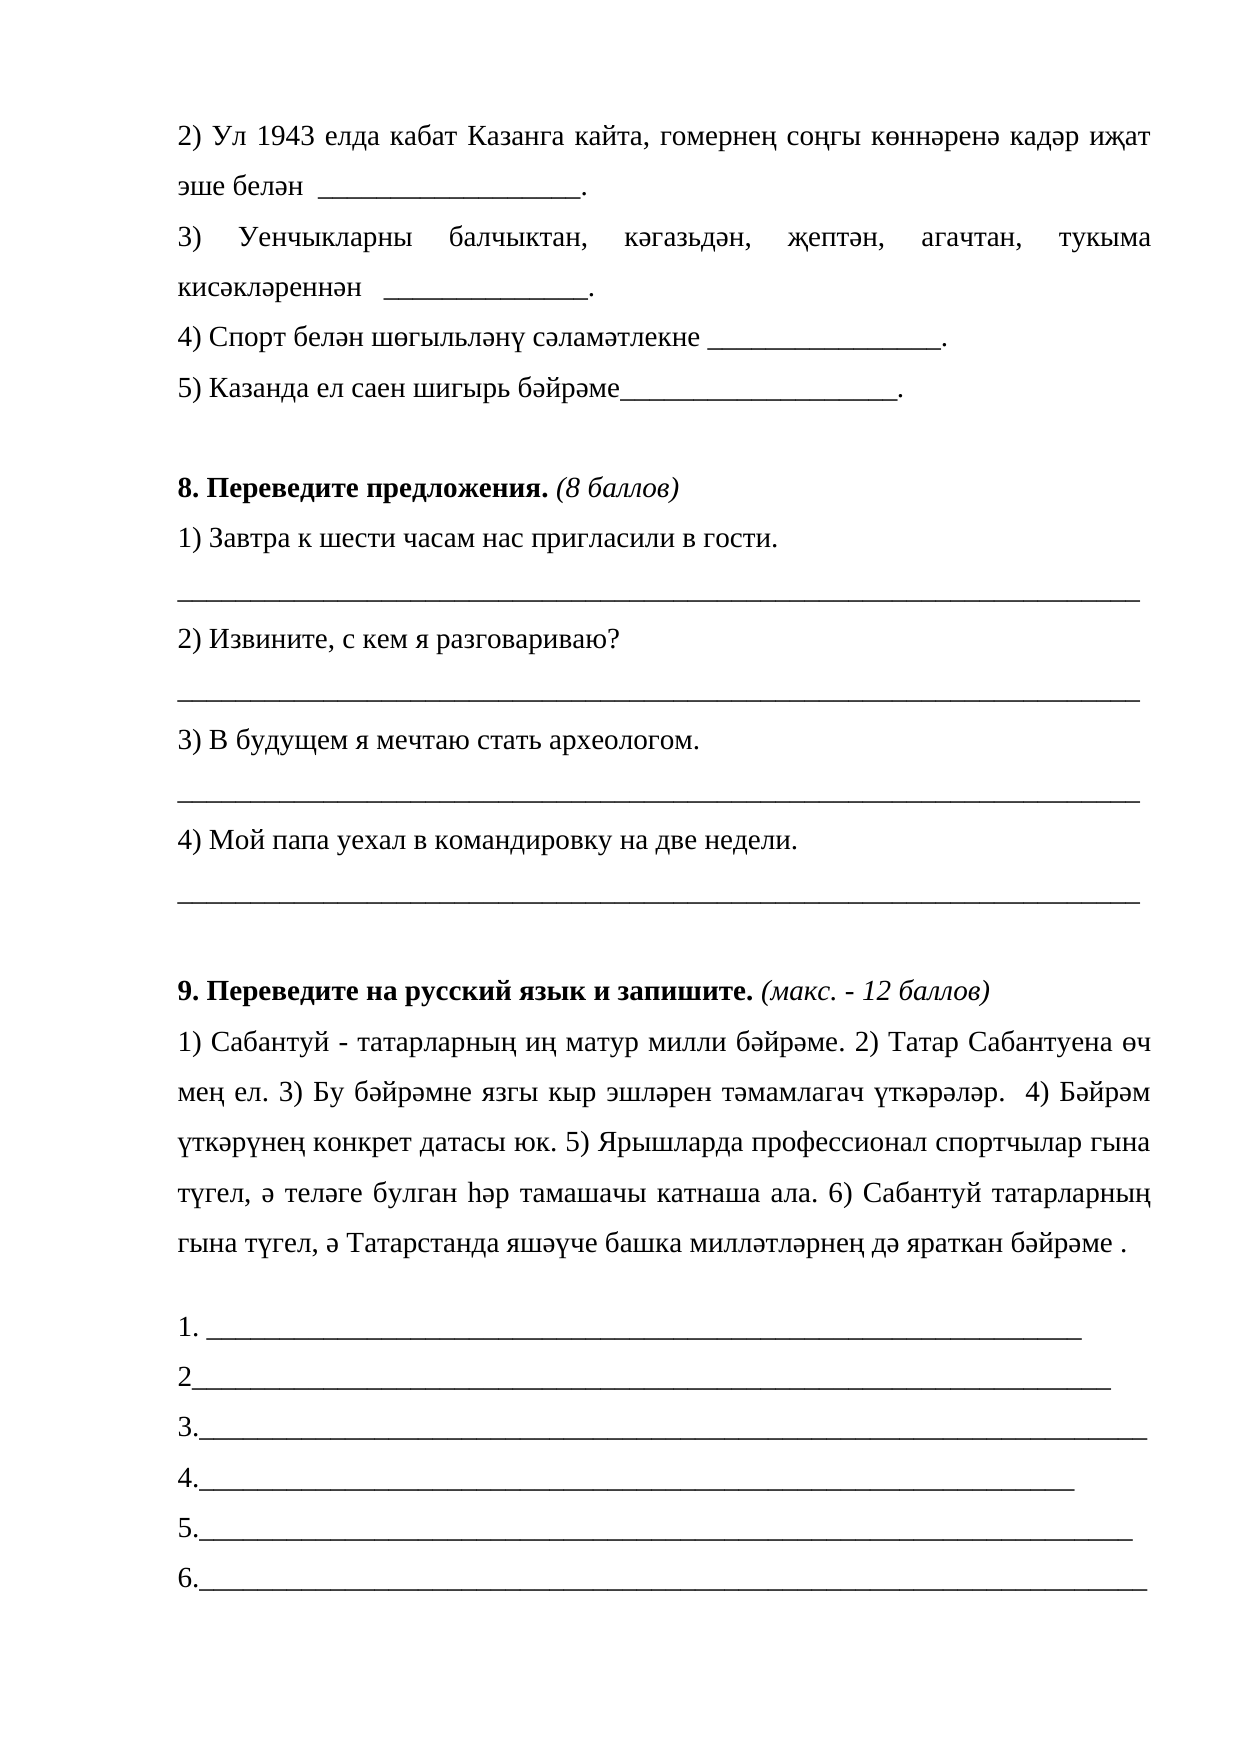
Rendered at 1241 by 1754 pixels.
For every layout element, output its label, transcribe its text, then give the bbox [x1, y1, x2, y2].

text 4) Мой папа уехал в командировку на две недели. [177, 822, 1152, 856]
text 1) Сабантуй - татарларның иң матур милли бәйрәме. 2) Татар Сабантуена өч мең ел. 3) Бу бәйрәмне язгы кыр эшләрен тәмамлагач үткәрәләр. 4) Бәйрәм үткәрүнең конкрет датасы юк. 5) Ярышларда профессионал спортчылар гына түгел, ә теләге булган һәр тамашачы катнаша ала. 6) Сабантуй татарларның гына түгел, ә Татарстанда яшәүче башка милләтләрнең дә яраткан бәйрәме . [177, 1024, 1152, 1258]
text 6._________________________________________________________________ [177, 1560, 1152, 1594]
text 2_______________________________________________________________ [177, 1359, 1152, 1393]
text 8. Переведите предложения. (8 баллов) [177, 470, 1152, 504]
text __________________________________________________________________ [177, 772, 1152, 806]
text 3) В будущем я мечтаю стать археологом. [177, 722, 1152, 755]
text 1) Завтра к шести часам нас пригласили в гости. [177, 521, 1152, 554]
text 5) Казанда ел саен шигырь бәйрәме___________________. [177, 370, 1152, 403]
text 4.____________________________________________________________ [177, 1460, 1152, 1493]
text 3) Уенчыкларны балчыктан, кәгазьдән, җептән, агачтан, тукыма кисәкләреннән ______________. [177, 219, 1152, 303]
text 1. ____________________________________________________________ [177, 1309, 1152, 1342]
text 2) Извините, с кем я разговариваю? [177, 621, 1152, 655]
text 3._________________________________________________________________ [177, 1409, 1152, 1443]
text __________________________________________________________________ [177, 873, 1152, 906]
text 5.________________________________________________________________ [177, 1510, 1152, 1544]
text 4) Спорт белән шөгыльләнү сәламәтлекне ________________. [177, 319, 1152, 353]
text __________________________________________________________________ [177, 672, 1152, 705]
text __________________________________________________________________ [177, 571, 1152, 604]
text 2) Ул 1943 елда кабат Казанга кайта, гомернең соңгы көннәренә кадәр иҗат эше белән __________________. [177, 118, 1152, 202]
text 9. Переведите на русский язык и запишите. (макс. - 12 баллов) [177, 973, 1152, 1007]
